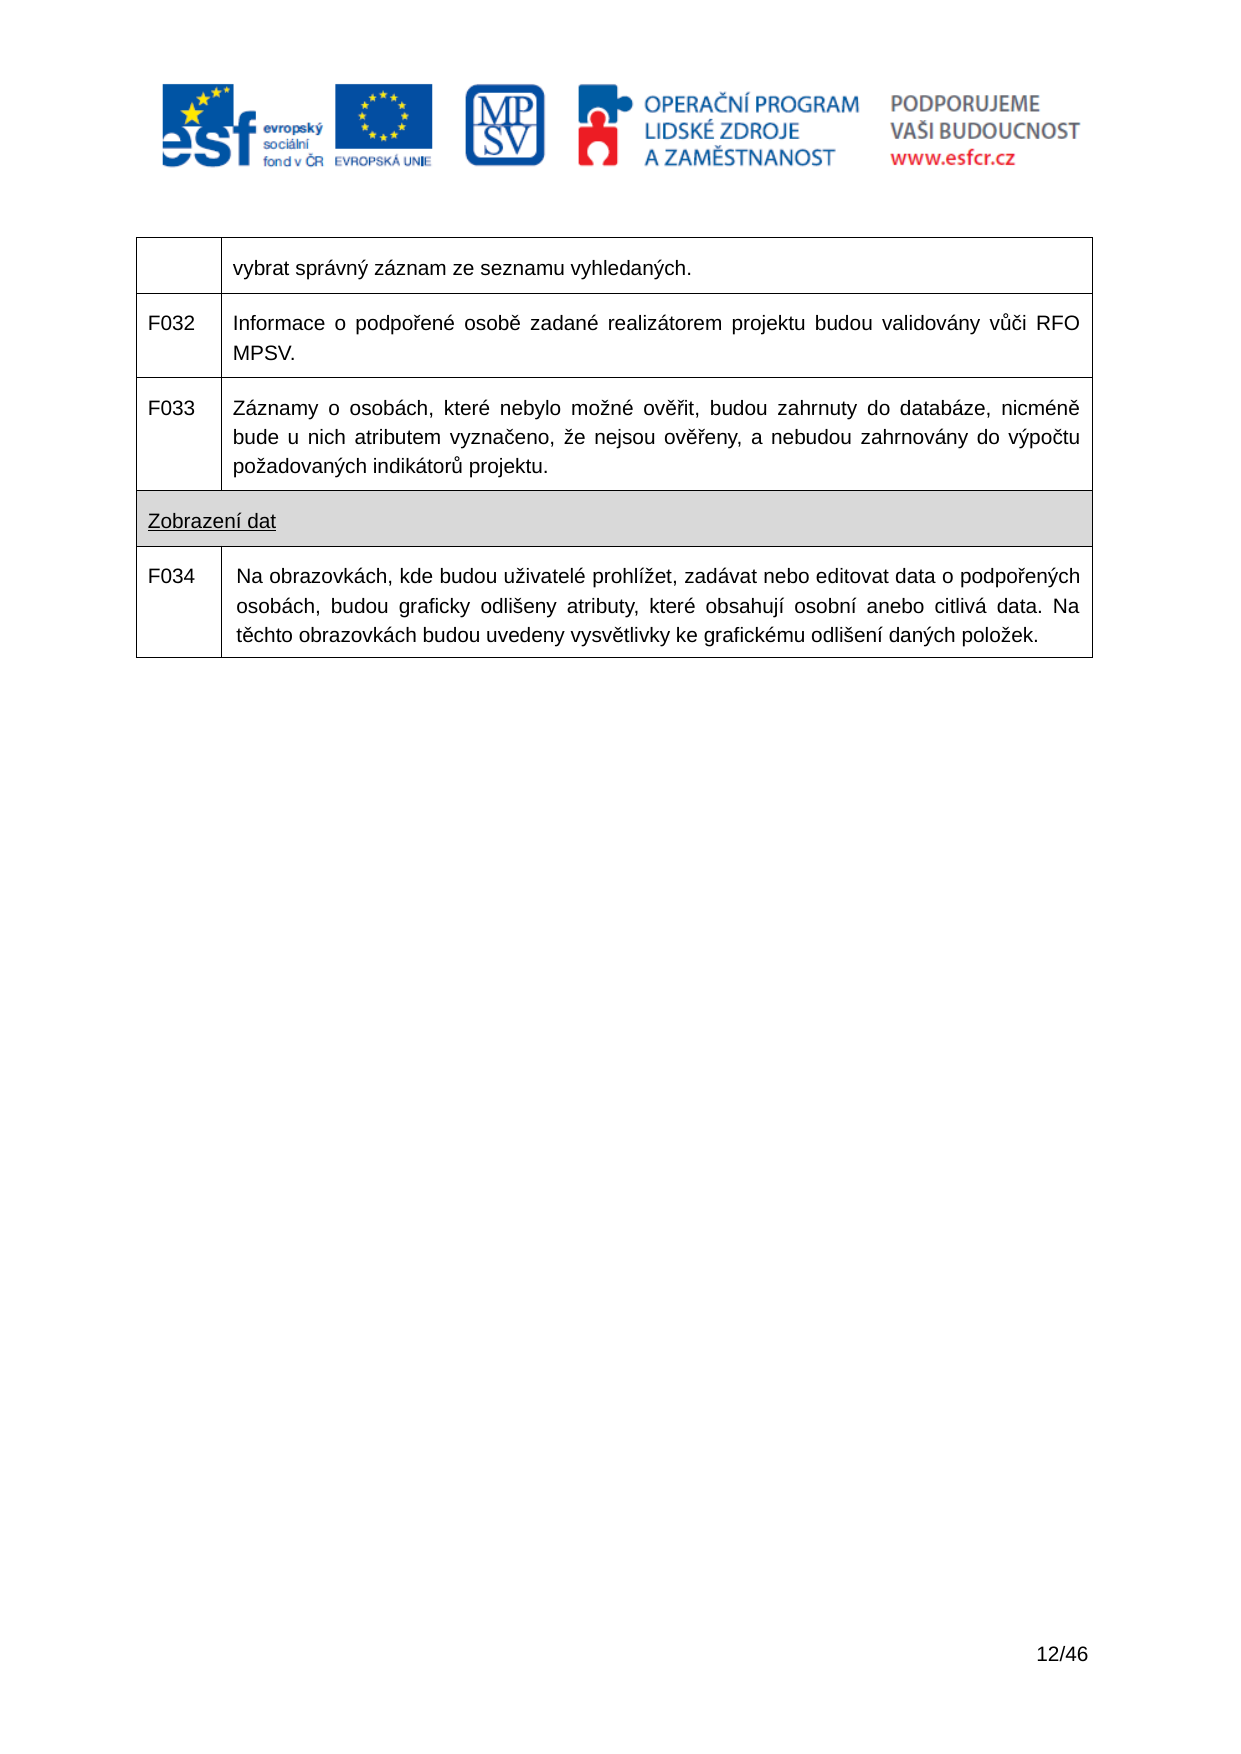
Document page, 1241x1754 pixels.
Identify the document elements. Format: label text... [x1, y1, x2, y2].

table_cell [137, 294, 221, 377]
table_cell [137, 547, 221, 657]
table_cell Na obrazovkách, kde budou uživatelé prohlížet, zadávat nebo editovat data o podpořených osobách, budou graficky odlišeny atributy, které obsahují osobní anebo citlivá data. Na těchto obrazovkách budou uvedeny vysvětlivky ke grafickému odlišení daných položek. [222, 547, 1092, 657]
table_cell Informace o podpořené osobě zadané realizátorem projektu budou validovány vůči RFO MPSV. [222, 294, 1092, 377]
table_cell [137, 238, 221, 292]
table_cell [222, 238, 1092, 292]
table_cell [137, 378, 221, 490]
table_cell Zobrazení dat [137, 491, 1092, 546]
table_cell Záznamy o osobách, které nebylo možné ověřit, budou zahrnuty do databáze, nicméně bude u nich atributem vyznačeno, že nejsou ověřeny, a nebudou zahrnovány do výpočtu požadovaných indikátorů projektu. [222, 378, 1092, 490]
